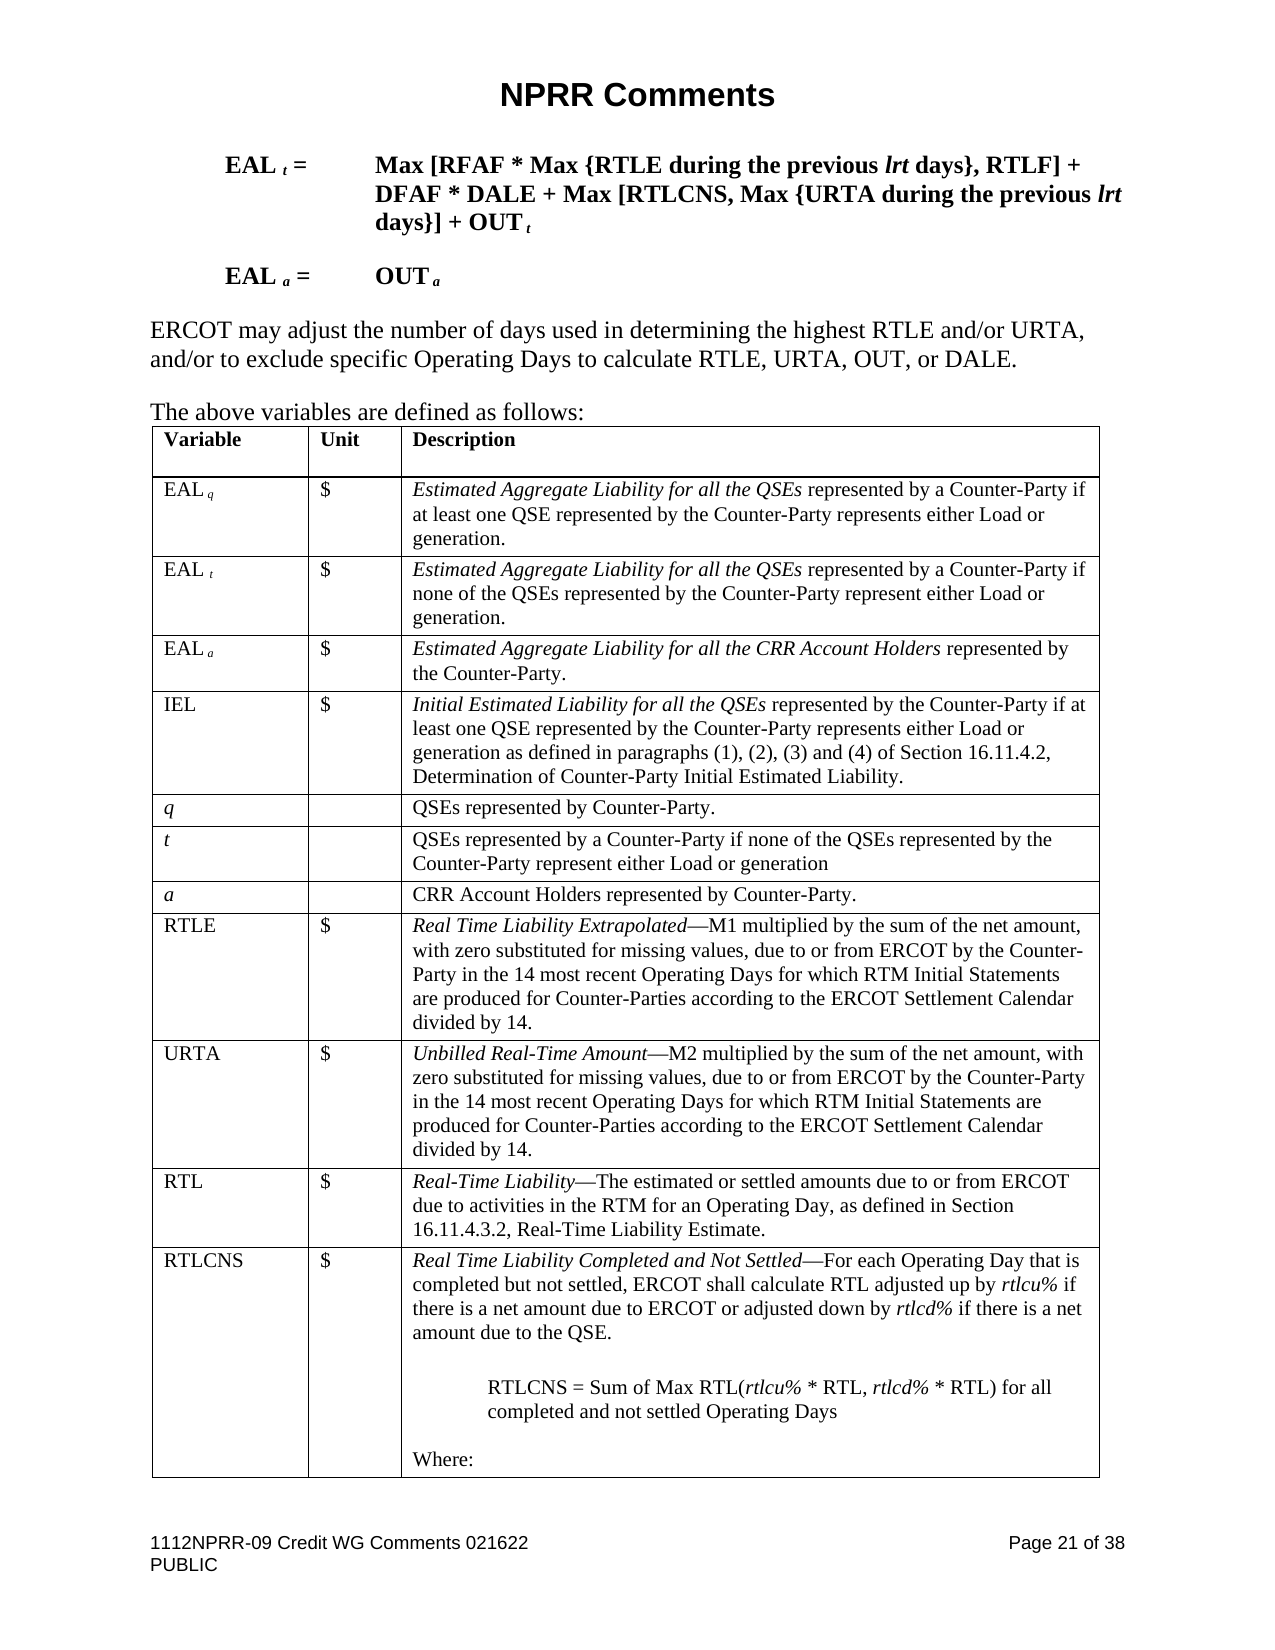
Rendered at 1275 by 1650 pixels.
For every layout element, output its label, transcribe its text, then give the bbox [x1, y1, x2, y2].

table_cell Estimated Aggregate Liability for all the CRR Account Holders represented by the Counter-Party. [402, 636, 1099, 691]
table_cell RTLCNS [153, 1248, 308, 1477]
table_cell QSEs represented by a Counter-Party if none of the QSEs represented by the Counter-Party represent either Load or generation [402, 827, 1099, 881]
table_cell a [153, 882, 308, 912]
table_cell IEL [153, 692, 308, 794]
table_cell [402, 1248, 1099, 1477]
table_cell EAL t [153, 557, 308, 635]
table_cell $ [309, 636, 401, 691]
text ERCOT may adjust the number of days used in determining the highest RTLE and/or URTA, and/or to exclude specific Operating Days to calculate RTLE, URTA, OUT, or DALE. [150, 315, 1125, 372]
text The above variables are defined as follows: [150, 397, 1125, 426]
table_cell [309, 795, 401, 826]
table_cell EAL q [153, 478, 308, 556]
table_cell $ [309, 1169, 401, 1247]
table_cell [309, 827, 401, 881]
table_cell QSEs represented by Counter-Party. [402, 795, 1099, 826]
table_cell $ [309, 692, 401, 794]
table_cell t [153, 827, 308, 881]
table_header Variable [153, 427, 308, 476]
table_cell q [153, 795, 308, 826]
table_cell $ [309, 914, 401, 1040]
table_cell RTLE [153, 914, 308, 1040]
text EAL t = Max [RFAF * Max {RTLE during the previous lrt days}, RTLF] + DFAF * DALE + Max [RTLCNS, Max {URTA during the previous lrt days}] + OUT t [225, 150, 1125, 236]
table_cell Real Time Liability Extrapolated—M1 multiplied by the sum of the net amount, with zero substituted for missing values, due to or from ERCOT by the Counter-Party in the 14 most recent Operating Days for which RTM Initial Statements are produced for Counter-Parties according to the ERCOT Settlement Calendar divided by 14. [402, 914, 1099, 1040]
table_cell URTA [153, 1041, 308, 1168]
table_cell Unbilled Real-Time Amount—M2 multiplied by the sum of the net amount, with zero substituted for missing values, due to or from ERCOT by the Counter-Party in the 14 most recent Operating Days for which RTM Initial Statements are produced for Counter-Parties according to the ERCOT Settlement Calendar divided by 14. [402, 1041, 1099, 1168]
table_cell Initial Estimated Liability for all the QSEs represented by the Counter-Party if at least one QSE represented by the Counter-Party represents either Load or generation as defined in paragraphs (1), (2), (3) and (4) of Section 16.11.4.2, Determination of Counter-Party Initial Estimated Liability. [402, 692, 1099, 794]
table_cell Estimated Aggregate Liability for all the QSEs represented by a Counter-Party if at least one QSE represented by the Counter-Party represents either Load or generation. [402, 478, 1099, 556]
table_cell Estimated Aggregate Liability for all the QSEs represented by a Counter-Party if none of the QSEs represented by the Counter-Party represent either Load or generation. [402, 557, 1099, 635]
table_cell [309, 882, 401, 912]
table_cell Real-Time Liability—The estimated or settled amounts due to or from ERCOT due to activities in the RTM for an Operating Day, as defined in Section 16.11.4.3.2, Real-Time Liability Estimate. [402, 1169, 1099, 1247]
table_header Unit [309, 427, 401, 476]
table_cell $ [309, 557, 401, 635]
table_cell CRR Account Holders represented by Counter-Party. [402, 882, 1099, 912]
table_cell $ [309, 1041, 401, 1168]
table_header Description [402, 427, 1099, 476]
table_cell EAL a [153, 636, 308, 691]
text EAL a = OUT a [225, 261, 1125, 290]
table_cell $ [309, 478, 401, 556]
table_cell $ [309, 1248, 401, 1477]
table_cell RTL [153, 1169, 308, 1247]
